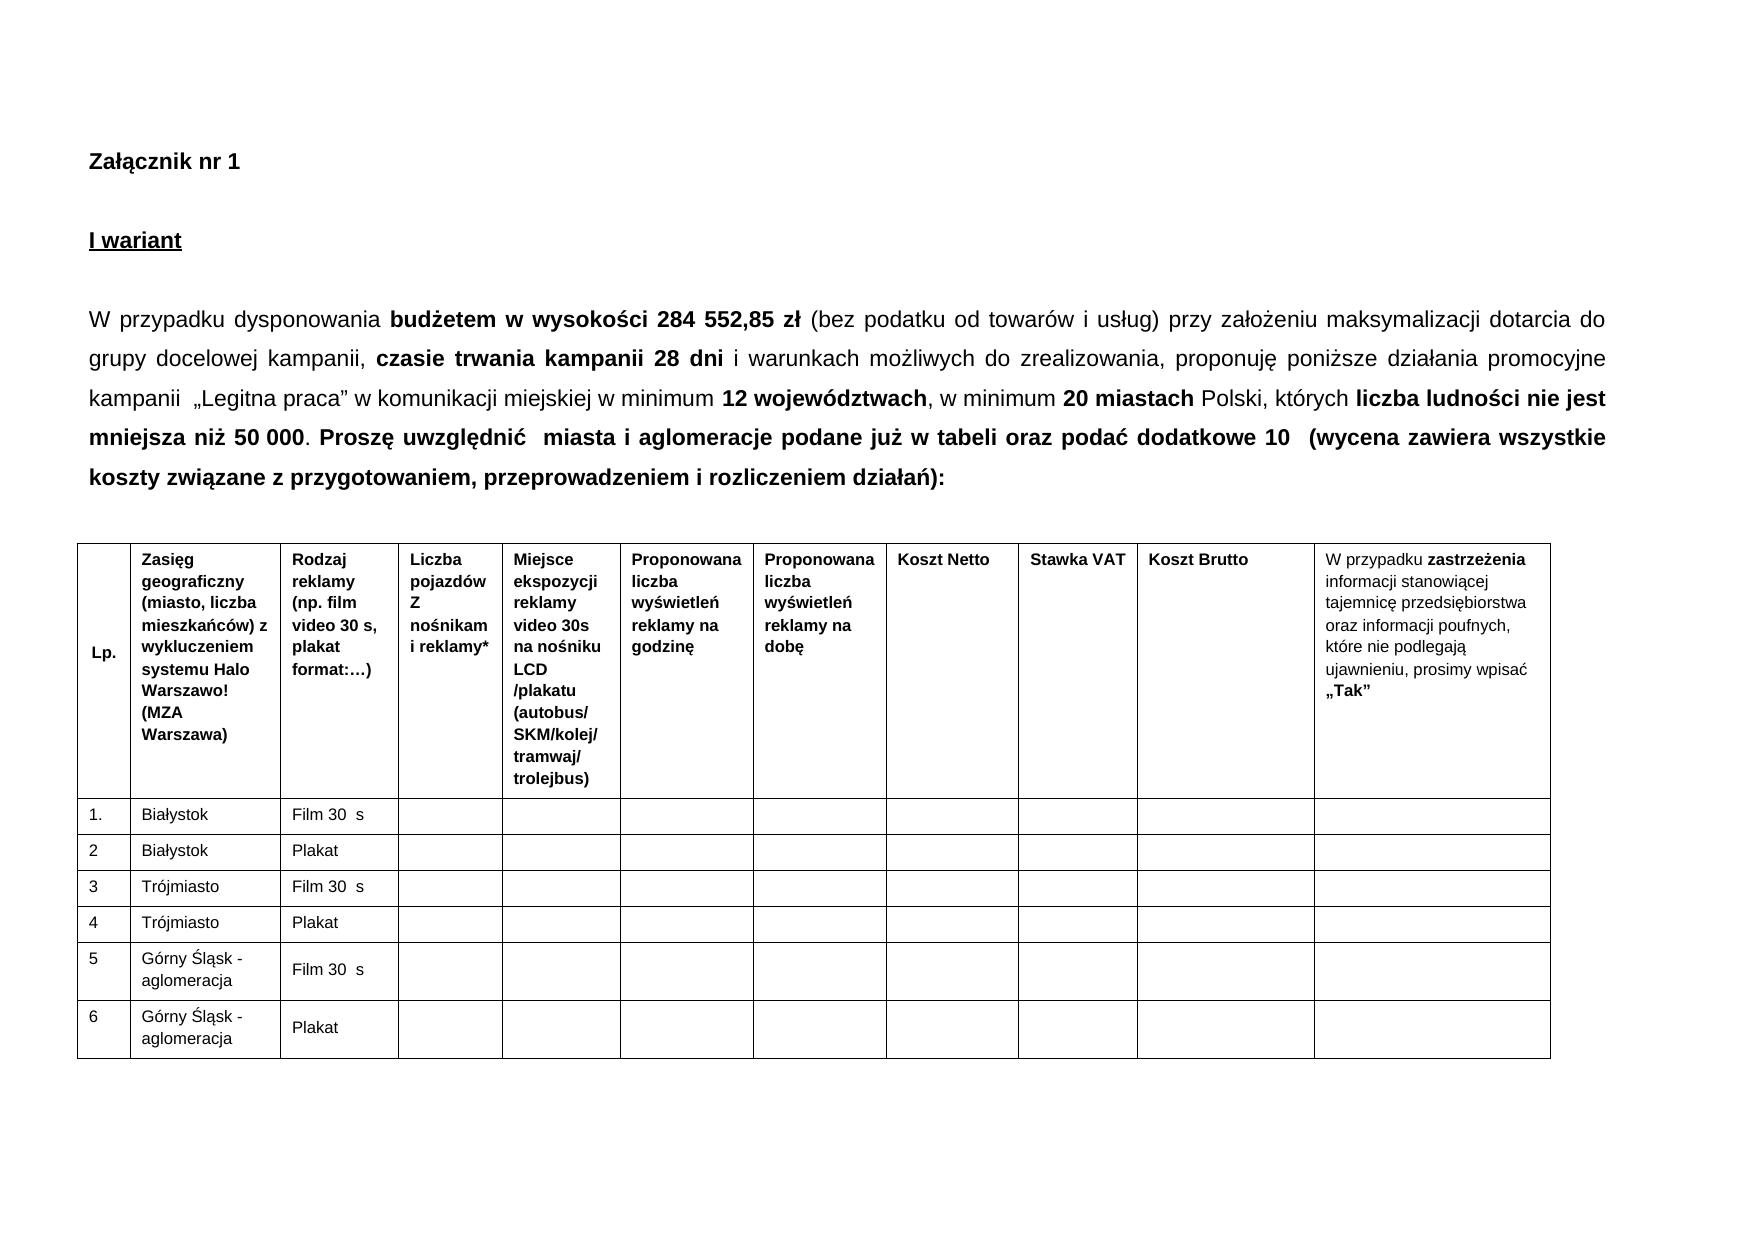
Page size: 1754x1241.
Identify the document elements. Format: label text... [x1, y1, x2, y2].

text W przypadku dysponowania budżetem w wysokości 284 552,85 zł (bez podatku od towarów i usług) przy założeniu maksymalizacji dotarcia do grupy docelowej kampanii, czasie trwania kampanii 28 dni i warunkach możliwych do zrealizowania, proponuję poniższe działania promocyjne kampanii „Legitna praca” w komunikacji miejskiej w minimum 12 województwach, w minimum 20 miastach Polski, których liczba ludności nie jest mniejsza niż 50 000. Proszę uwzględnić miasta i aglomeracje podane już w tabeli oraz podać dodatkowe 10 (wycena zawiera wszystkie koszty związane z przygotowaniem, przeprowadzeniem i rozliczeniem działań): [89, 306, 1606, 490]
table_header Liczba pojazdów Z nośnikami reklamy* [399, 544, 502, 798]
table_cell Górny Śląsk - aglomeracja [131, 943, 280, 1000]
table_cell [1019, 1001, 1137, 1058]
table_cell [754, 835, 886, 870]
table_cell [887, 799, 1018, 834]
table_cell [887, 871, 1018, 906]
table_cell [1315, 799, 1550, 834]
table_cell [503, 799, 620, 834]
table_cell [887, 943, 1018, 1000]
table_cell [754, 799, 886, 834]
table_cell [621, 799, 753, 834]
table_cell Plakat [281, 1001, 398, 1058]
table_cell [399, 835, 502, 870]
table_cell [754, 871, 886, 906]
table_cell Górny Śląsk - aglomeracja [131, 1001, 280, 1058]
table_cell [399, 943, 502, 1000]
table_cell [1138, 799, 1314, 834]
table_cell [503, 871, 620, 906]
table_cell [399, 1001, 502, 1058]
table_cell [1315, 871, 1550, 906]
table_header Zasięg geograficzny (miasto, liczba mieszkańców) z wykluczeniem systemu Halo Warszawo! (MZA Warszawa) [131, 544, 280, 798]
table_cell [887, 1001, 1018, 1058]
table_cell [503, 835, 620, 870]
table_cell [754, 943, 886, 1000]
table_cell [754, 1001, 886, 1058]
table_cell 6 [78, 1001, 130, 1058]
table_header Lp. [78, 544, 130, 798]
table_cell [399, 907, 502, 942]
table_cell [621, 835, 753, 870]
table_header Miejsce ekspozycji reklamy video 30s na nośniku LCD /plakatu (autobus/ SKM/kolej/ tramwaj/ trolejbus) [503, 544, 620, 798]
table_cell [503, 943, 620, 1000]
table_cell [1019, 943, 1137, 1000]
table_cell Trójmiasto [131, 907, 280, 942]
table_cell [754, 907, 886, 942]
table_cell [1315, 835, 1550, 870]
table_cell [1315, 1001, 1550, 1058]
table_cell [1019, 799, 1137, 834]
table_cell [1019, 871, 1137, 906]
table_cell Białystok [131, 799, 280, 834]
table_header Koszt Brutto [1138, 544, 1314, 798]
table_cell [399, 871, 502, 906]
table_cell [887, 835, 1018, 870]
table_header Koszt Netto [887, 544, 1018, 798]
table_cell [621, 871, 753, 906]
table_cell Film 30 s [281, 871, 398, 906]
table_cell [1019, 907, 1137, 942]
table_header Rodzaj reklamy (np. film video 30 s, plakat format:…) [281, 544, 398, 798]
table_cell 3 [78, 871, 130, 906]
table_cell [503, 1001, 620, 1058]
table_cell [1138, 907, 1314, 942]
table_cell Plakat [281, 835, 398, 870]
text Załącznik nr 1 [89, 148, 1606, 174]
table_header W przypadku zastrzeżenia informacji stanowiącej tajemnicę przedsiębiorstwa oraz informacji poufnych, które nie podlegają ujawnieniu, prosimy wpisać „Tak” [1315, 544, 1550, 798]
table_cell [1138, 943, 1314, 1000]
table_header Stawka VAT [1019, 544, 1137, 798]
table_cell [1315, 943, 1550, 1000]
table_cell [1019, 835, 1137, 870]
table_cell 1. [78, 799, 130, 834]
table_cell [887, 907, 1018, 942]
table_cell [621, 1001, 753, 1058]
table_cell Trójmiasto [131, 871, 280, 906]
text I wariant [89, 227, 1606, 253]
table_cell Białystok [131, 835, 280, 870]
table_header Proponowana liczba wyświetleń reklamy na dobę [754, 544, 886, 798]
table_header Proponowana liczba wyświetleń reklamy na godzinę [621, 544, 753, 798]
table_cell Film 30 s [281, 799, 398, 834]
table_cell [399, 799, 502, 834]
table_cell [1138, 1001, 1314, 1058]
table_cell 2 [78, 835, 130, 870]
table_cell 5 [78, 943, 130, 1000]
table_cell [621, 943, 753, 1000]
table_cell [503, 907, 620, 942]
table_cell [1138, 871, 1314, 906]
table_cell [1315, 907, 1550, 942]
table_cell [621, 907, 753, 942]
table_cell Film 30 s [281, 943, 398, 1000]
table_cell [1138, 835, 1314, 870]
table_cell Plakat [281, 907, 398, 942]
table_cell 4 [78, 907, 130, 942]
